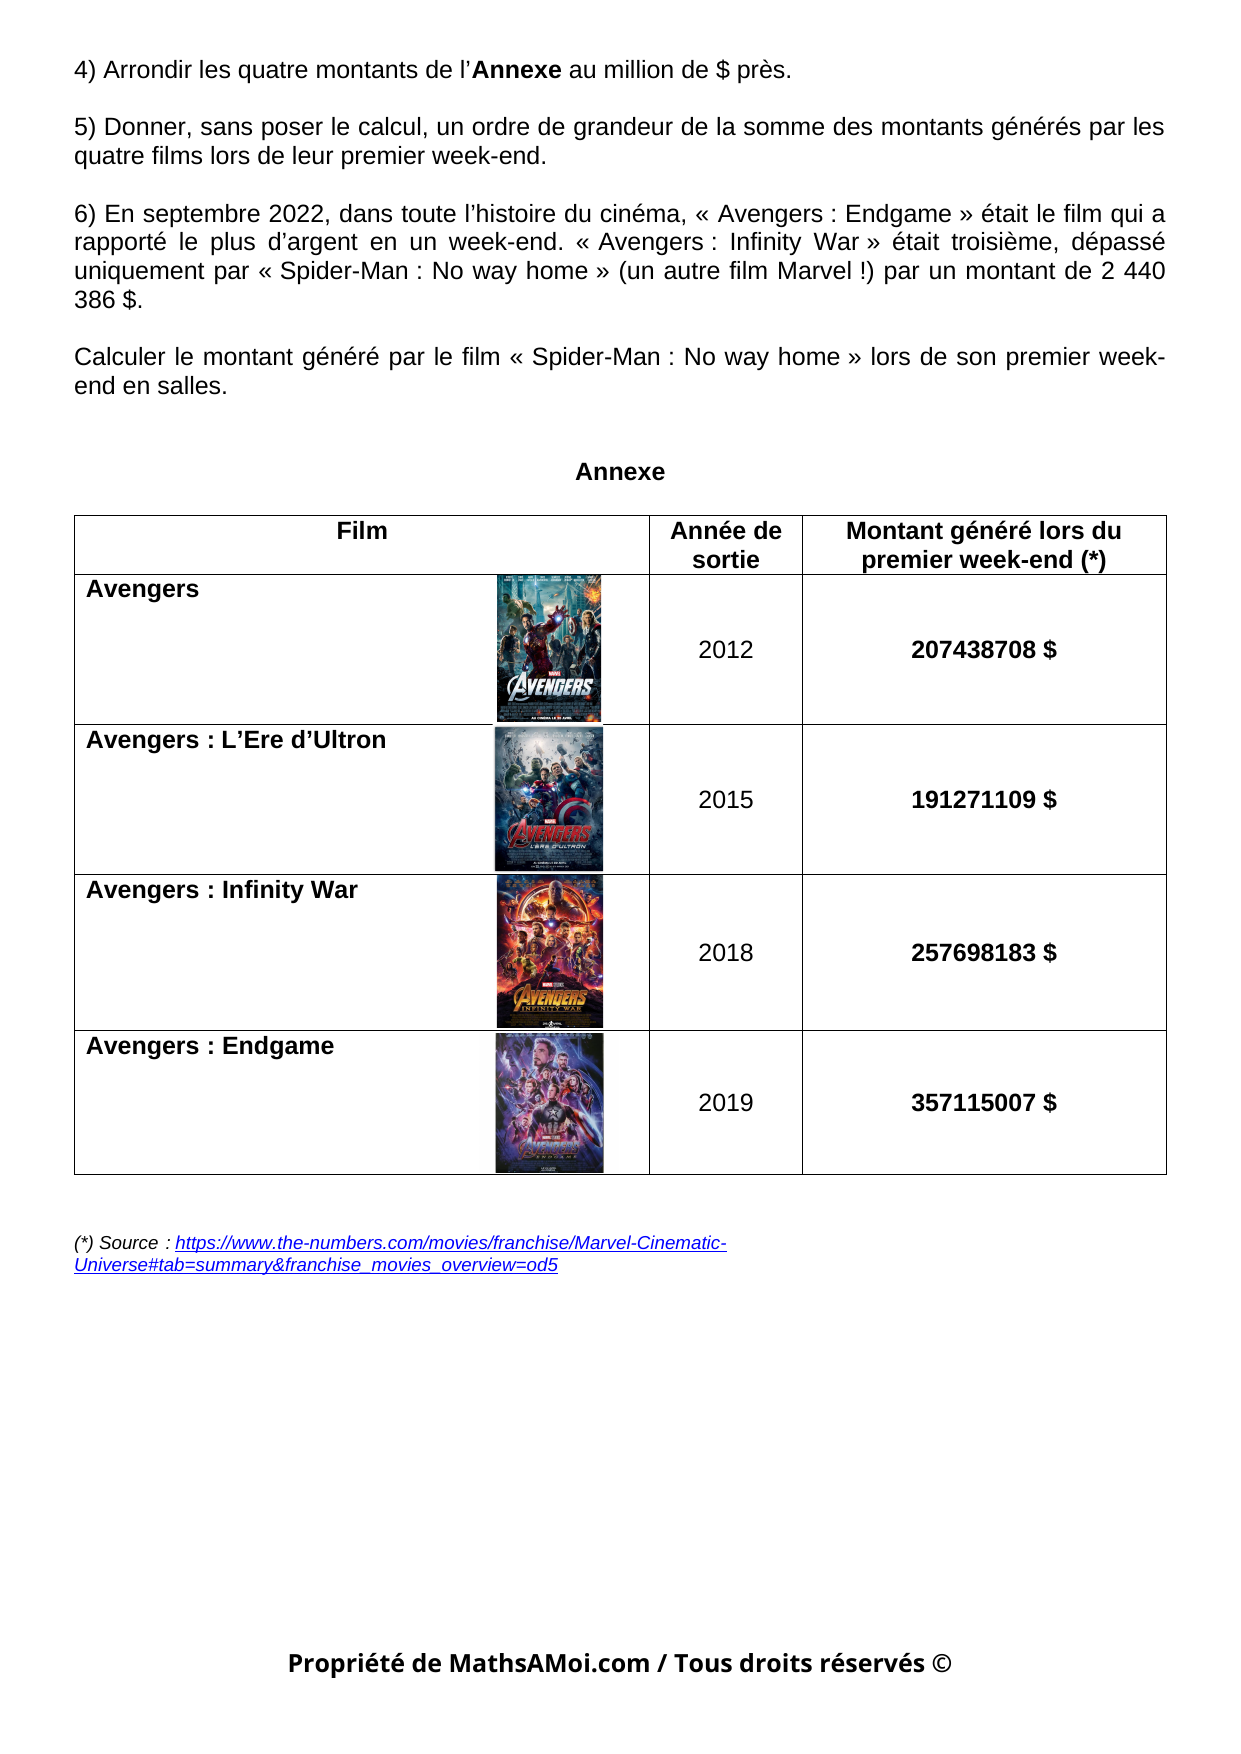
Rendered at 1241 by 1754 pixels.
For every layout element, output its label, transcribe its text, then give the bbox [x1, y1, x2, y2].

text (*) Source : https://www.the-numbers.com/movies/franchise/Marvel-Cinematic-Universe#tab=summary&franchise_movies_overview=od5 [74, 1232, 1166, 1275]
text Annexe [74, 457, 1166, 486]
table_cell 207438708 $ [803, 575, 1166, 724]
table_cell 2019 [650, 1031, 802, 1174]
table_cell 2015 [650, 725, 802, 874]
picture [492, 724, 604, 873]
table_header Film [75, 516, 649, 573]
text 4) Arrondir les quatre montants de l’Annexe au million de $ près. [74, 55, 1166, 84]
table_cell Avengers : L’Ere d’Ultron [75, 725, 649, 874]
table_header Montant généré lors du premier week-end (*) [803, 516, 1166, 573]
text Calculer le montant généré par le film « Spider-Man : No way home » lors de son premier week-end en salles. [74, 342, 1166, 400]
table_cell Avengers : Infinity War [75, 875, 649, 1030]
picture [496, 875, 604, 1028]
table_cell 357115007 $ [803, 1031, 1166, 1174]
table_header Année de sortie [650, 516, 802, 573]
picture [497, 575, 602, 722]
picture [479, 1033, 619, 1173]
table_cell 257698183 $ [803, 875, 1166, 1030]
table_cell 191271109 $ [803, 725, 1166, 874]
text 6) En septembre 2022, dans toute l’histoire du cinéma, « Avengers : Endgame » était le film qui a rapporté le plus d’argent en un week-end. « Avengers : Infinity War » était troisième, dépassé uniquement par « Spider-Man : No way home » (un autre film Marvel !) par un montant de 2 440 386 $. [74, 199, 1166, 314]
table_cell Avengers : Endgame [75, 1031, 649, 1174]
table_cell Avengers [75, 575, 649, 724]
table_cell 2012 [650, 575, 802, 724]
text 5) Donner, sans poser le calcul, un ordre de grandeur de la somme des montants générés par les quatre films lors de leur premier week-end. [74, 112, 1166, 170]
table_cell 2018 [650, 875, 802, 1030]
